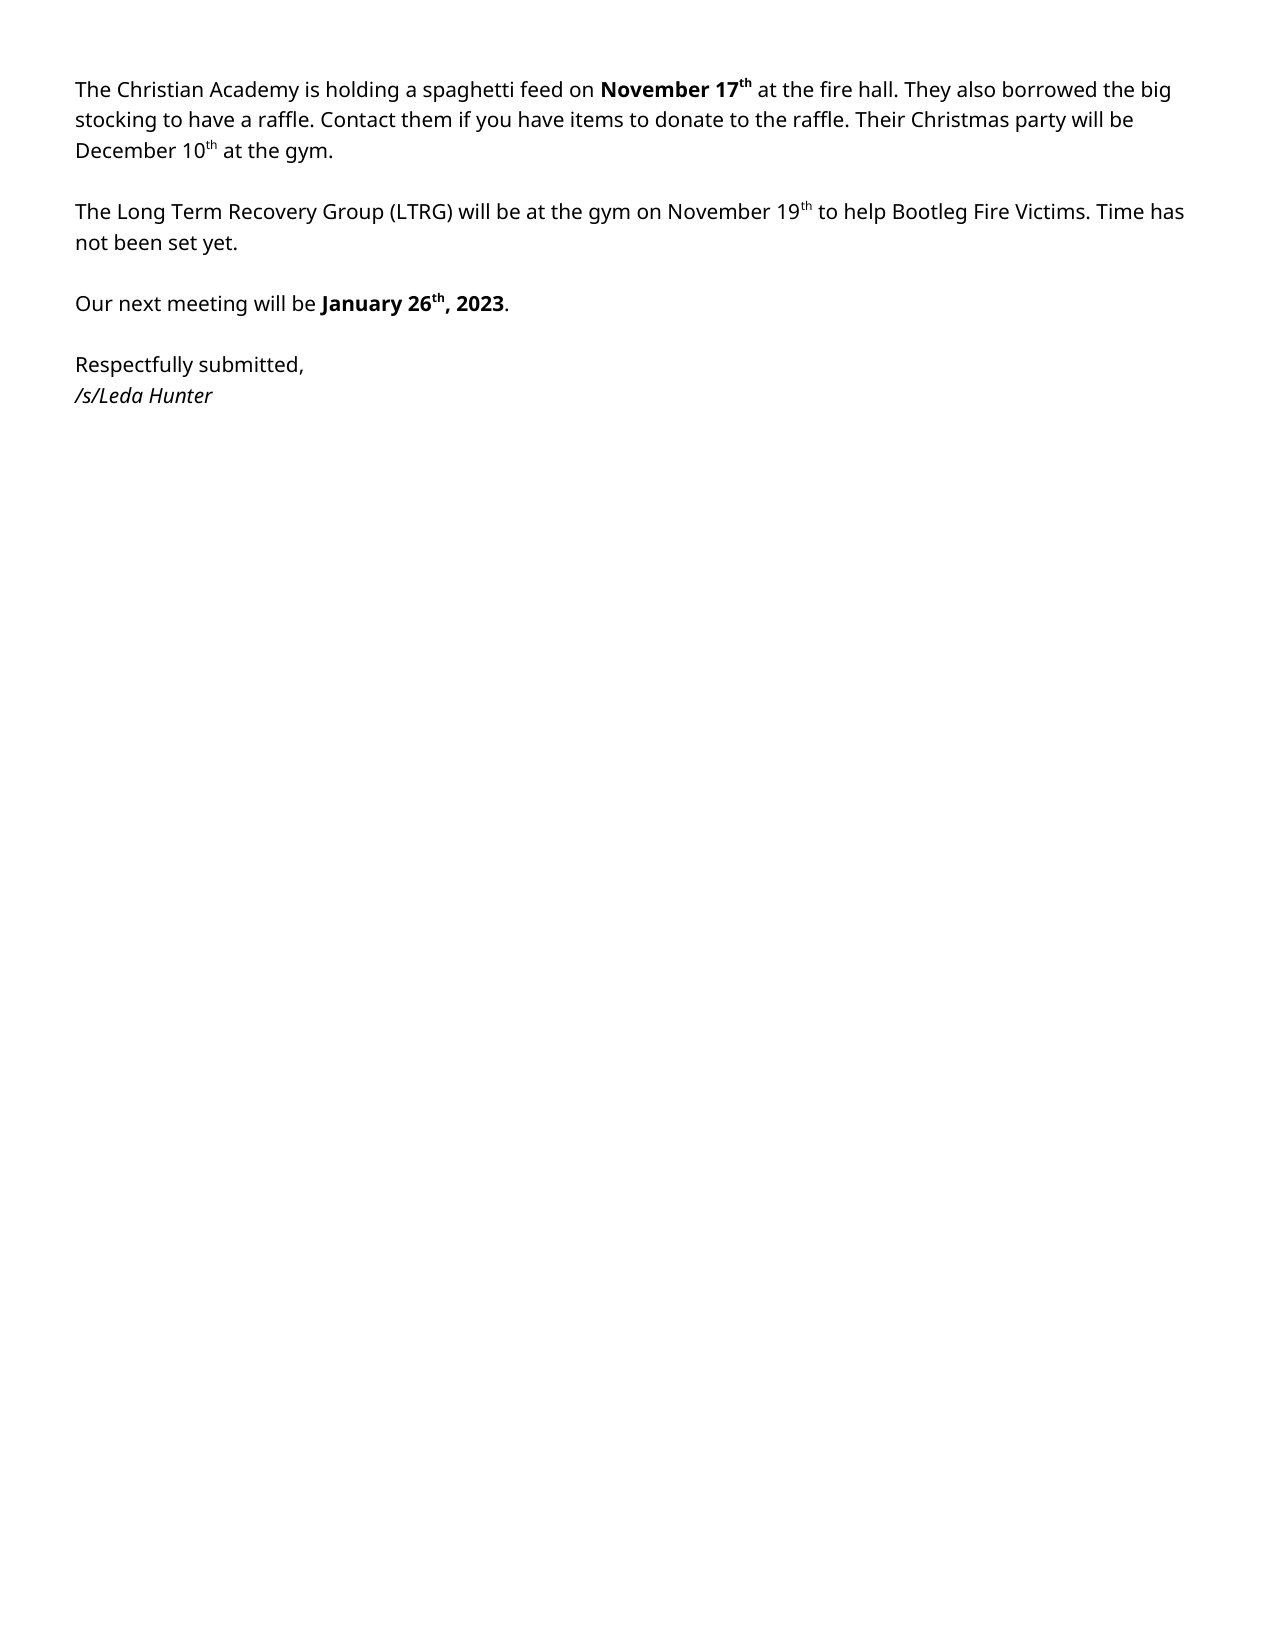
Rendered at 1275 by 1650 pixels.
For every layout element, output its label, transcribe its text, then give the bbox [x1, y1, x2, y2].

text Respectfully submitted, [75, 351, 1200, 379]
text The Christian Academy is holding a spaghetti feed on November 17th at the fire hall. They also borrowed the big stocking to have a raffle. Contact them if you have items to donate to the raffle. Their Christmas party will be December 10th at the gym. [75, 75, 1200, 165]
text Our next meeting will be January 26th, 2023. [75, 289, 1200, 318]
text /s/Leda Hunter [75, 381, 1200, 410]
text The Long Term Recovery Group (LTRG) will be at the gym on November 19th to help Bootleg Fire Victims. Time has not been set yet. [75, 197, 1200, 257]
